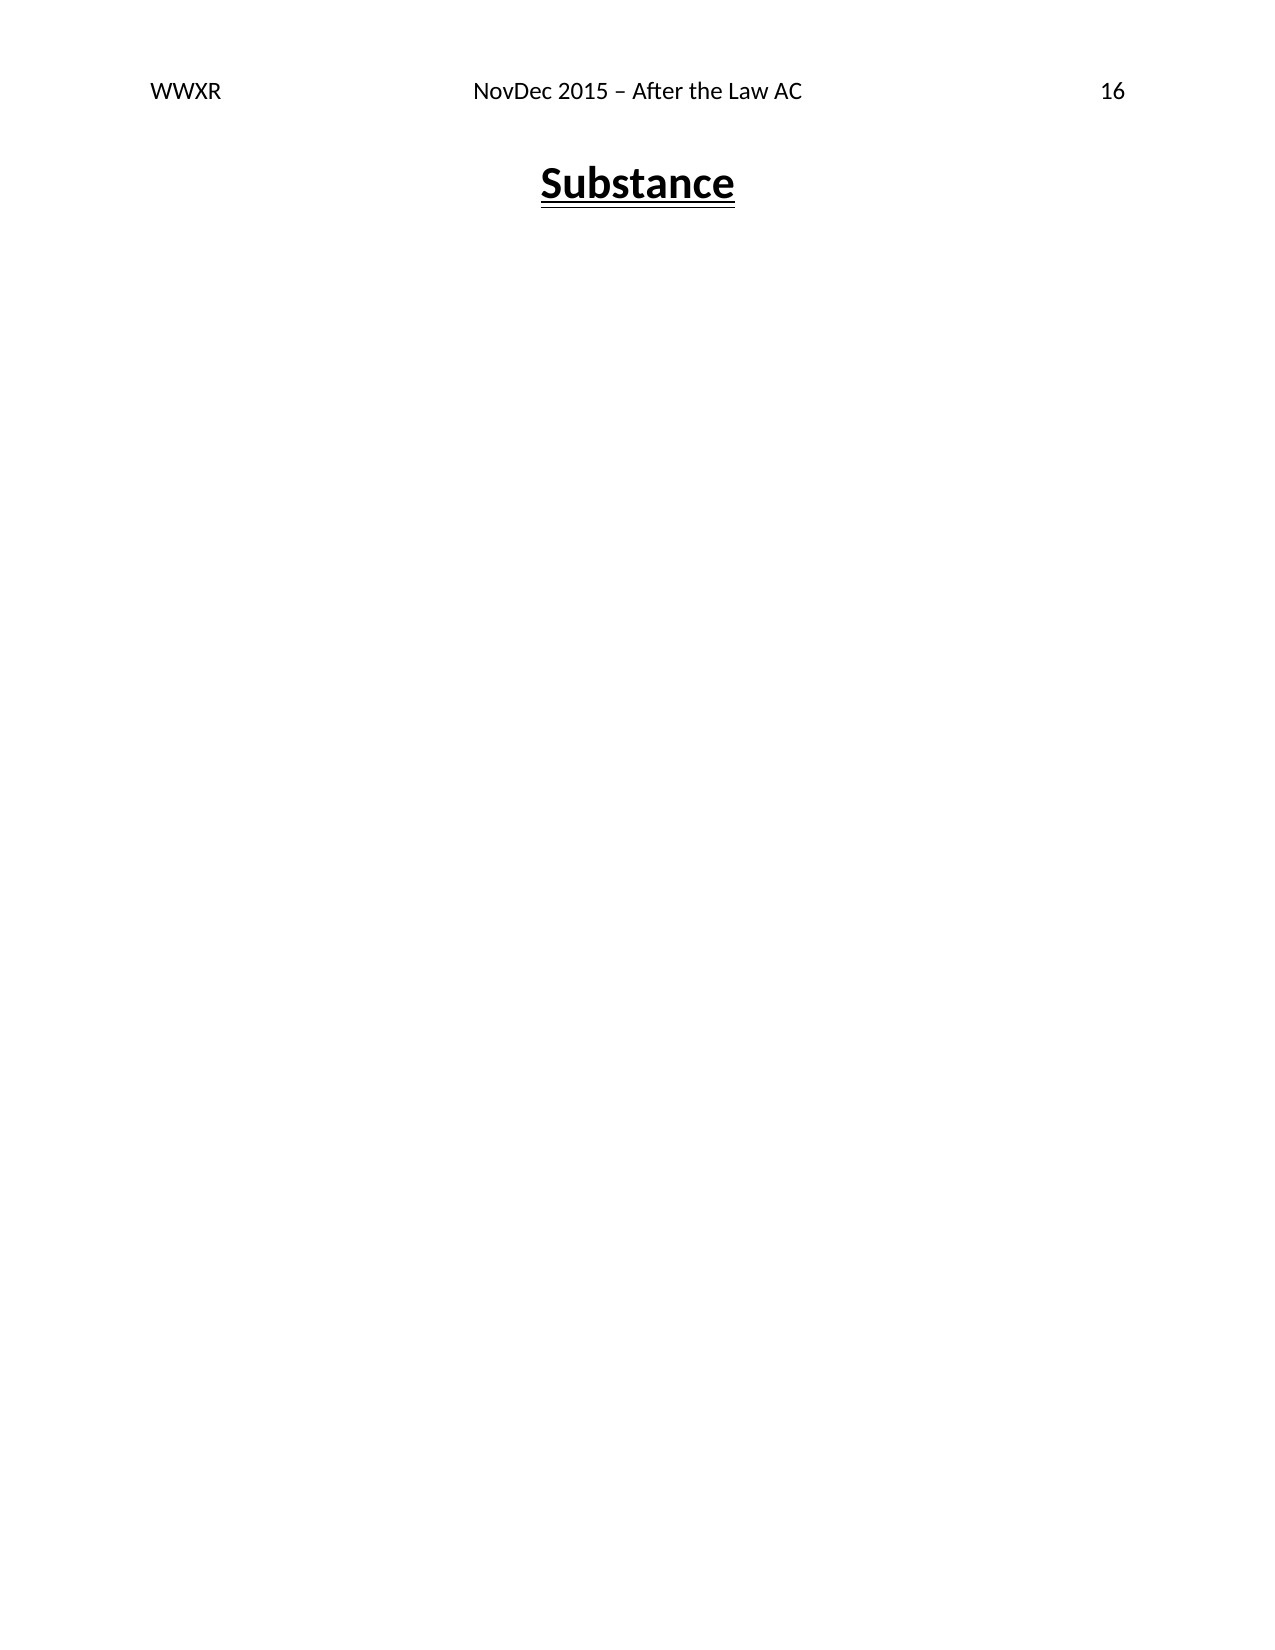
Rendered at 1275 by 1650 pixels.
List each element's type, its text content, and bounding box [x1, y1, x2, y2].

subtitle Substance [150, 154, 1125, 210]
